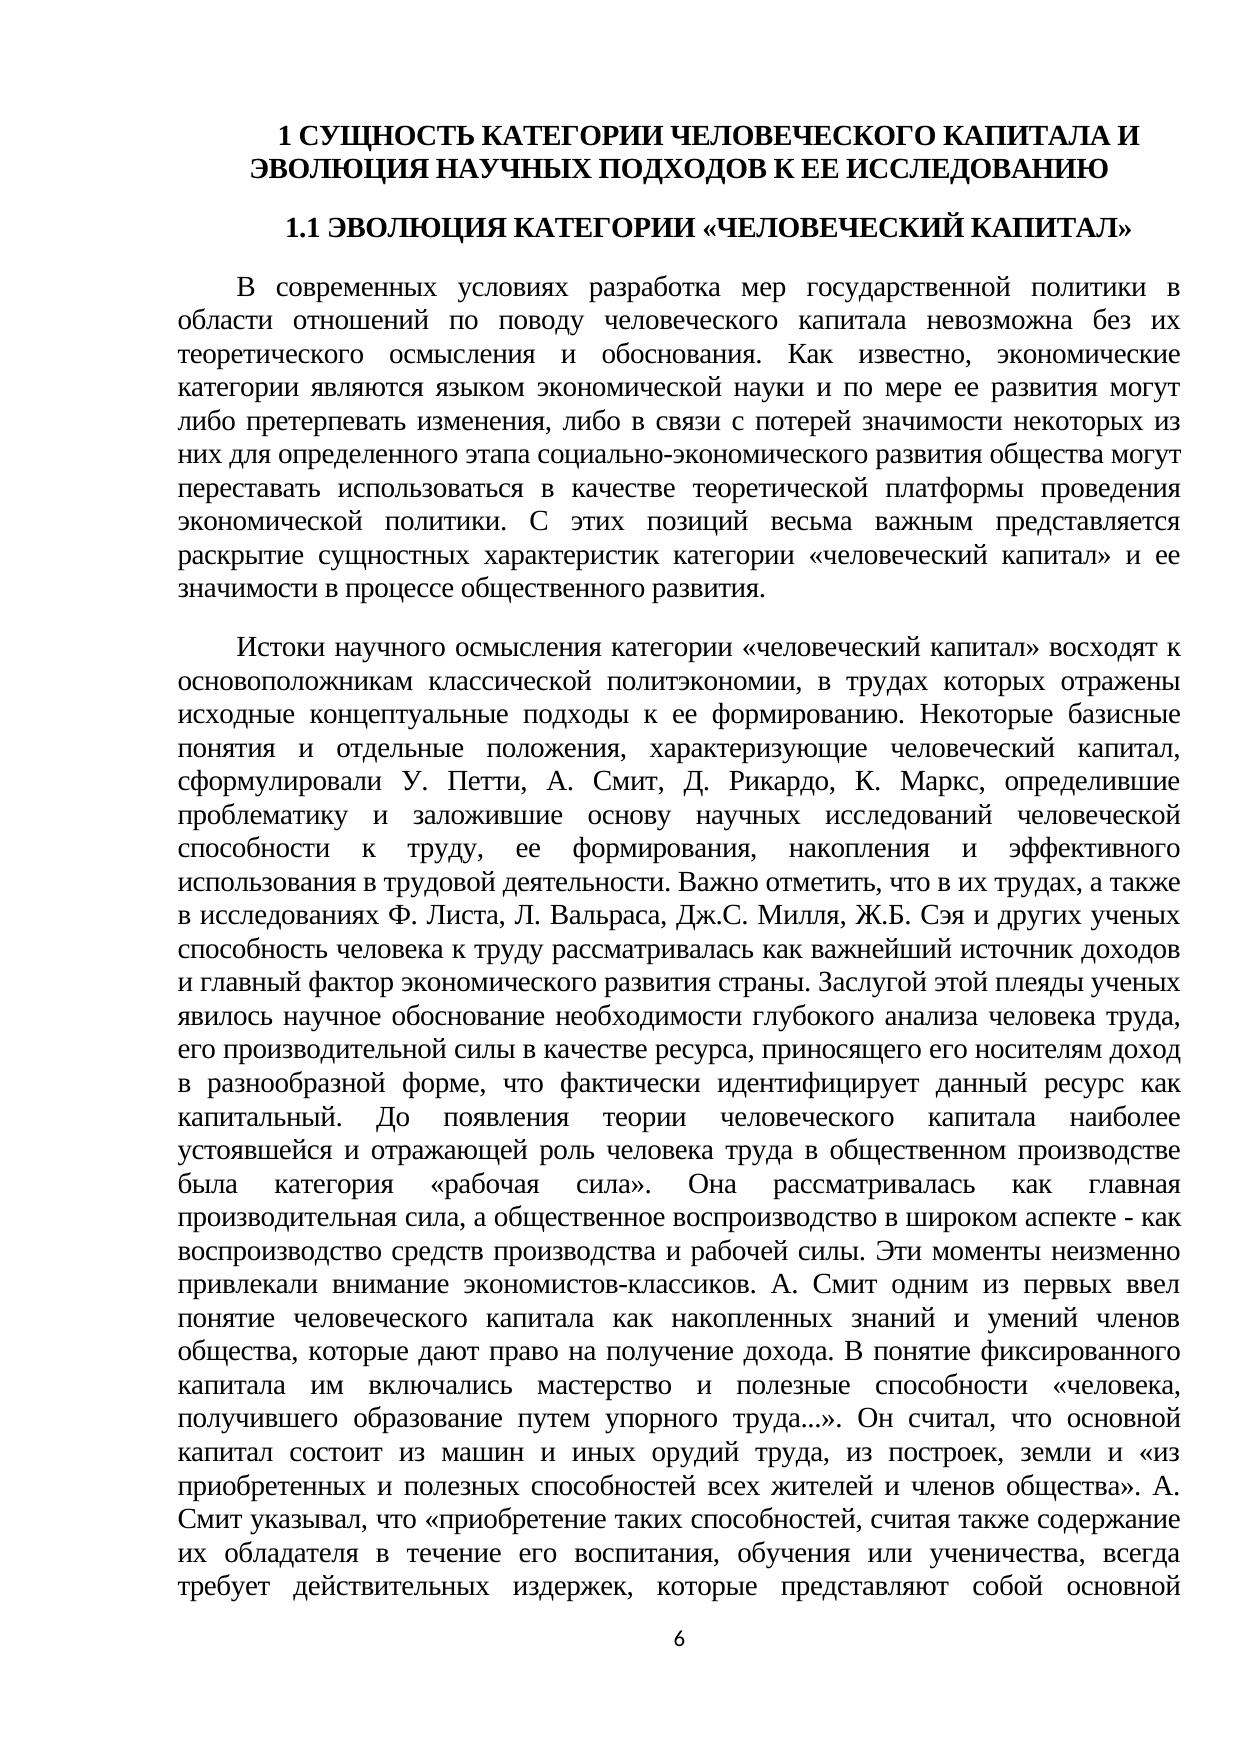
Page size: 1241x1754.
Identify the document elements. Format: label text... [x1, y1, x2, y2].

text В современных условиях разработка мер государственной политики в области отношений по поводу человеческого капитала невозможна без их теоретического осмысления и обоснования. Как известно, экономические категории являются языком экономической науки и по мере ее развития могут либо претерпевать изменения, либо в связи с потерей значимости некоторых из них для определенного этапа социально-экономического развития общества могут переставать использоваться в качестве теоретической платформы проведения экономической политики. С этих позиций весьма важным представляется раскрытие сущностных характеристик категории «человеческий капитал» и ее значимости в процессе общественного развития. [177, 269, 1181, 604]
subtitle 1.1 Эволюция категории «человеческий капитал» [177, 210, 1181, 244]
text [177, 629, 1181, 1602]
subtitle 1 сущность категории человеческого капитала и эволюция научных подходов к ее исследованию [177, 118, 1181, 185]
